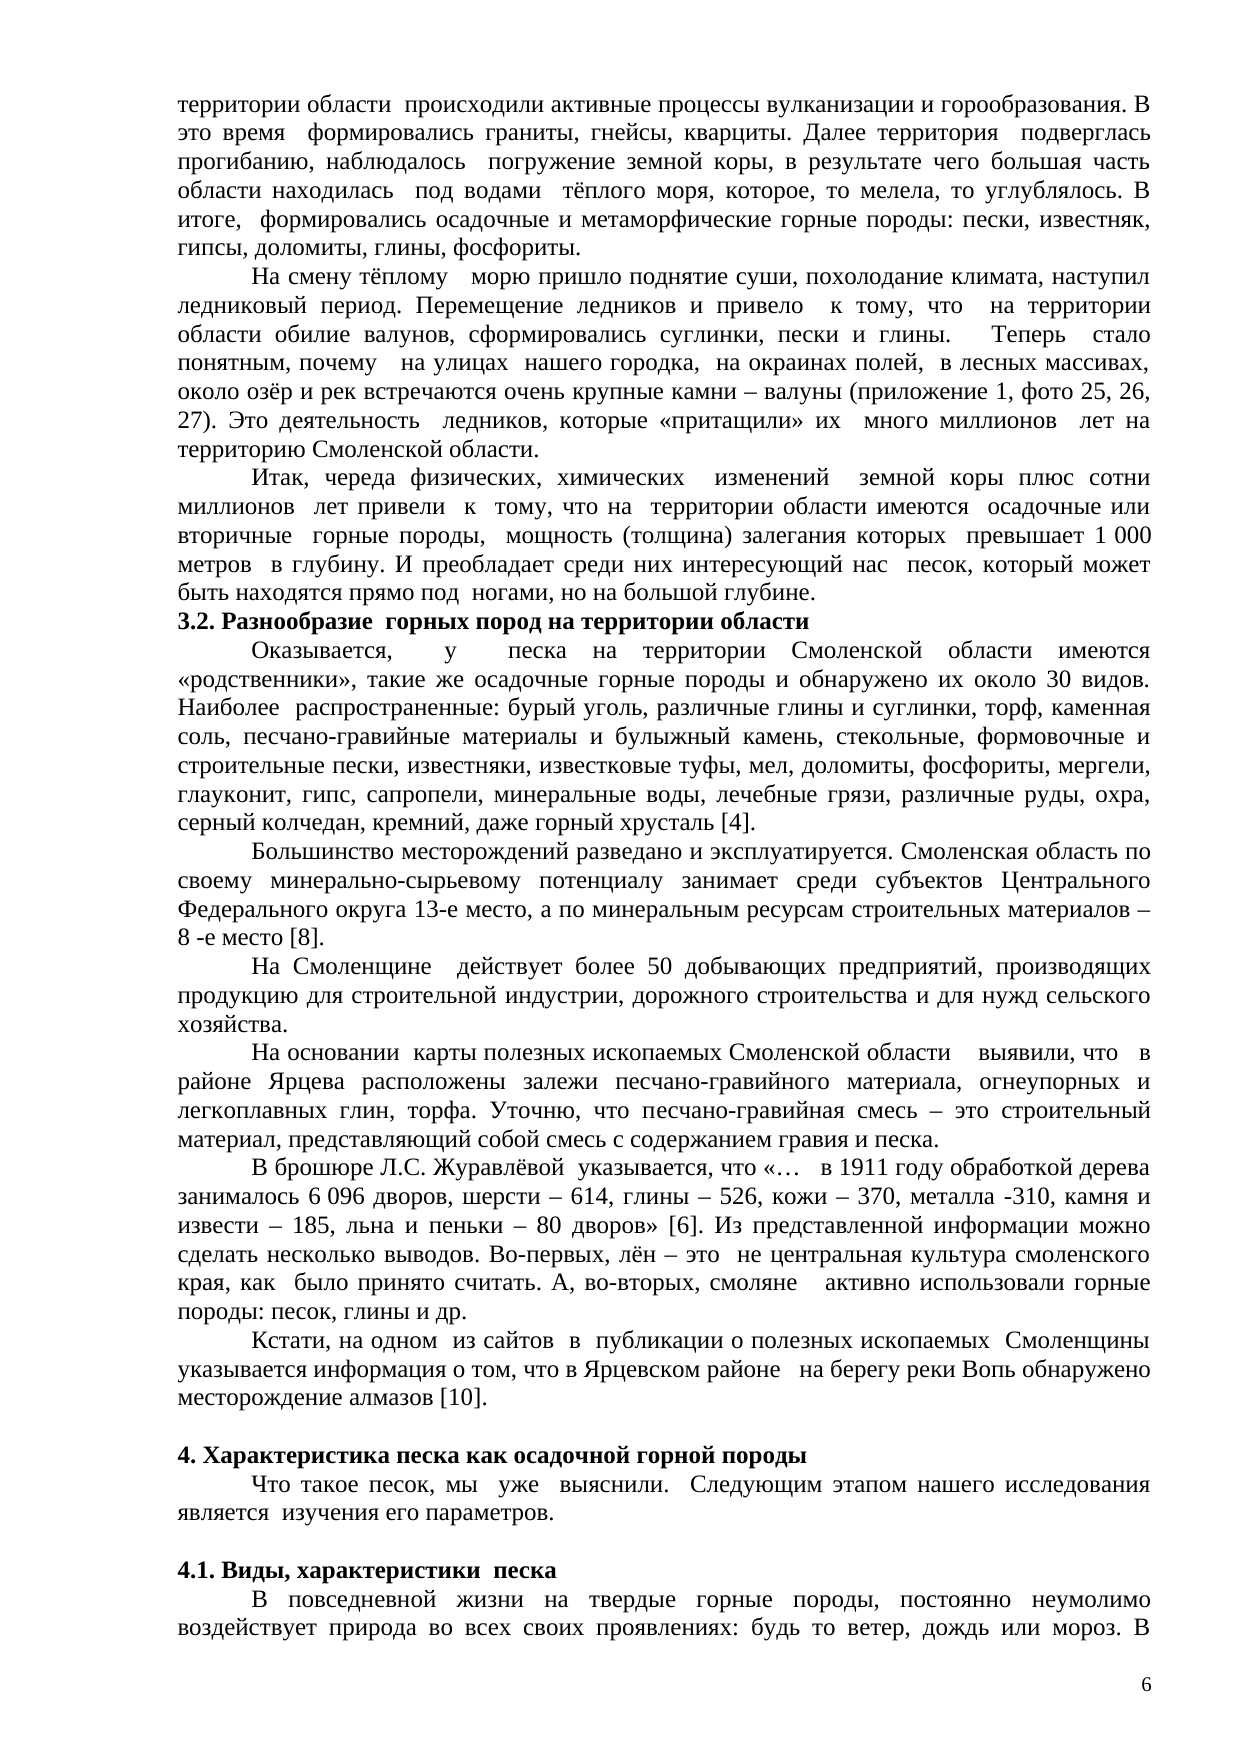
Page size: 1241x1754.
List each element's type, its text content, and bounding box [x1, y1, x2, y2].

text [177, 89, 1152, 261]
text 4.1. Виды, характеристики песка [177, 1555, 1152, 1584]
text Что такое песок, мы уже выяснили. Следующим этапом нашего исследования является изучения его параметров. [177, 1469, 1152, 1526]
text Оказывается, у песка на территории Смоленской области имеются «родственники», такие же осадочные горные породы и обнаружено их около 30 видов. Наиболее распространенные: бурый уголь, различные глины и суглинки, торф, каменная соль, песчано-гравийные материалы и булыжный камень, стекольные, формовочные и строительные пески, известняки, известковые туфы, мел, доломиты, фосфориты, мергели, глауконит, гипс, сапропели, минеральные воды, лечебные грязи, различные руды, охра, серный колчедан, кремний, даже горный хрусталь [4]. [177, 635, 1152, 836]
text Большинство месторождений разведано и эксплуатируется. Смоленская область по своему минерально-сырьевому потенциалу занимает среди субъектов Центрального Федерального округа 13-е место, а по минеральным ресурсам строительных материалов – 8 -е место [8]. [177, 836, 1152, 951]
text Итак, череда физических, химических изменений земной коры плюс сотни миллионов лет привели к тому, что на территории области имеются осадочные или вторичные горные породы, мощность (толщина) залегания которых превышает 1 000 метров в глубину. И преобладает среди них интересующий нас песок, который может быть находятся прямо под ногами, но на большой глубине. [177, 462, 1152, 606]
text В брошюре Л.С. Журавлёвой указывается, что «… в 1911 году обработкой дерева занималось 6 096 дворов, шерсти – 614, глины – 526, кожи – 370, металла -310, камня и извести – 185, льна и пеньки – 80 дворов» [6]. Из представленной информации можно сделать несколько выводов. Во-первых, лён – это не центральная культура смоленского края, как было принято считать. А, во-вторых, смоляне активно использовали горные породы: песок, глины и др. [177, 1152, 1152, 1325]
text На основании карты полезных ископаемых Смоленской области выявили, что в районе Ярцева расположены залежи песчано-гравийного материала, огнеупорных и легкоплавных глин, торфа. Уточню, что песчано-гравийная смесь – это строительный материал, представляющий собой смесь с содержанием гравия и песка. [177, 1037, 1152, 1152]
text 3.2. Разнообразие горных пород на территории области [177, 606, 1152, 635]
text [177, 1584, 1152, 1641]
text 4. Характеристика песка как осадочной горной породы [177, 1440, 1152, 1469]
text На Смоленщине действует более 50 добывающих предприятий, производящих продукцию для строительной индустрии, дорожного строительства и для нужд сельского хозяйства. [177, 951, 1152, 1037]
text На смену тёплому морю пришло поднятие суши, похолодание климата, наступил ледниковый период. Перемещение ледников и привело к тому, что на территории области обилие валунов, сформировались суглинки, пески и глины. Теперь стало понятным, почему на улицах нашего городка, на окраинах полей, в лесных массивах, около озёр и рек встречаются очень крупные камни – валуны (приложение 1, фото 25, 26, 27). Это деятельность ледников, которые «притащили» их много миллионов лет на территорию Смоленской области. [177, 261, 1152, 462]
text Кстати, на одном из сайтов в публикации о полезных ископаемых Смоленщины указывается информация о том, что в Ярцевском районе на берегу реки Вопь обнаружено месторождение алмазов [10]. [177, 1325, 1152, 1411]
